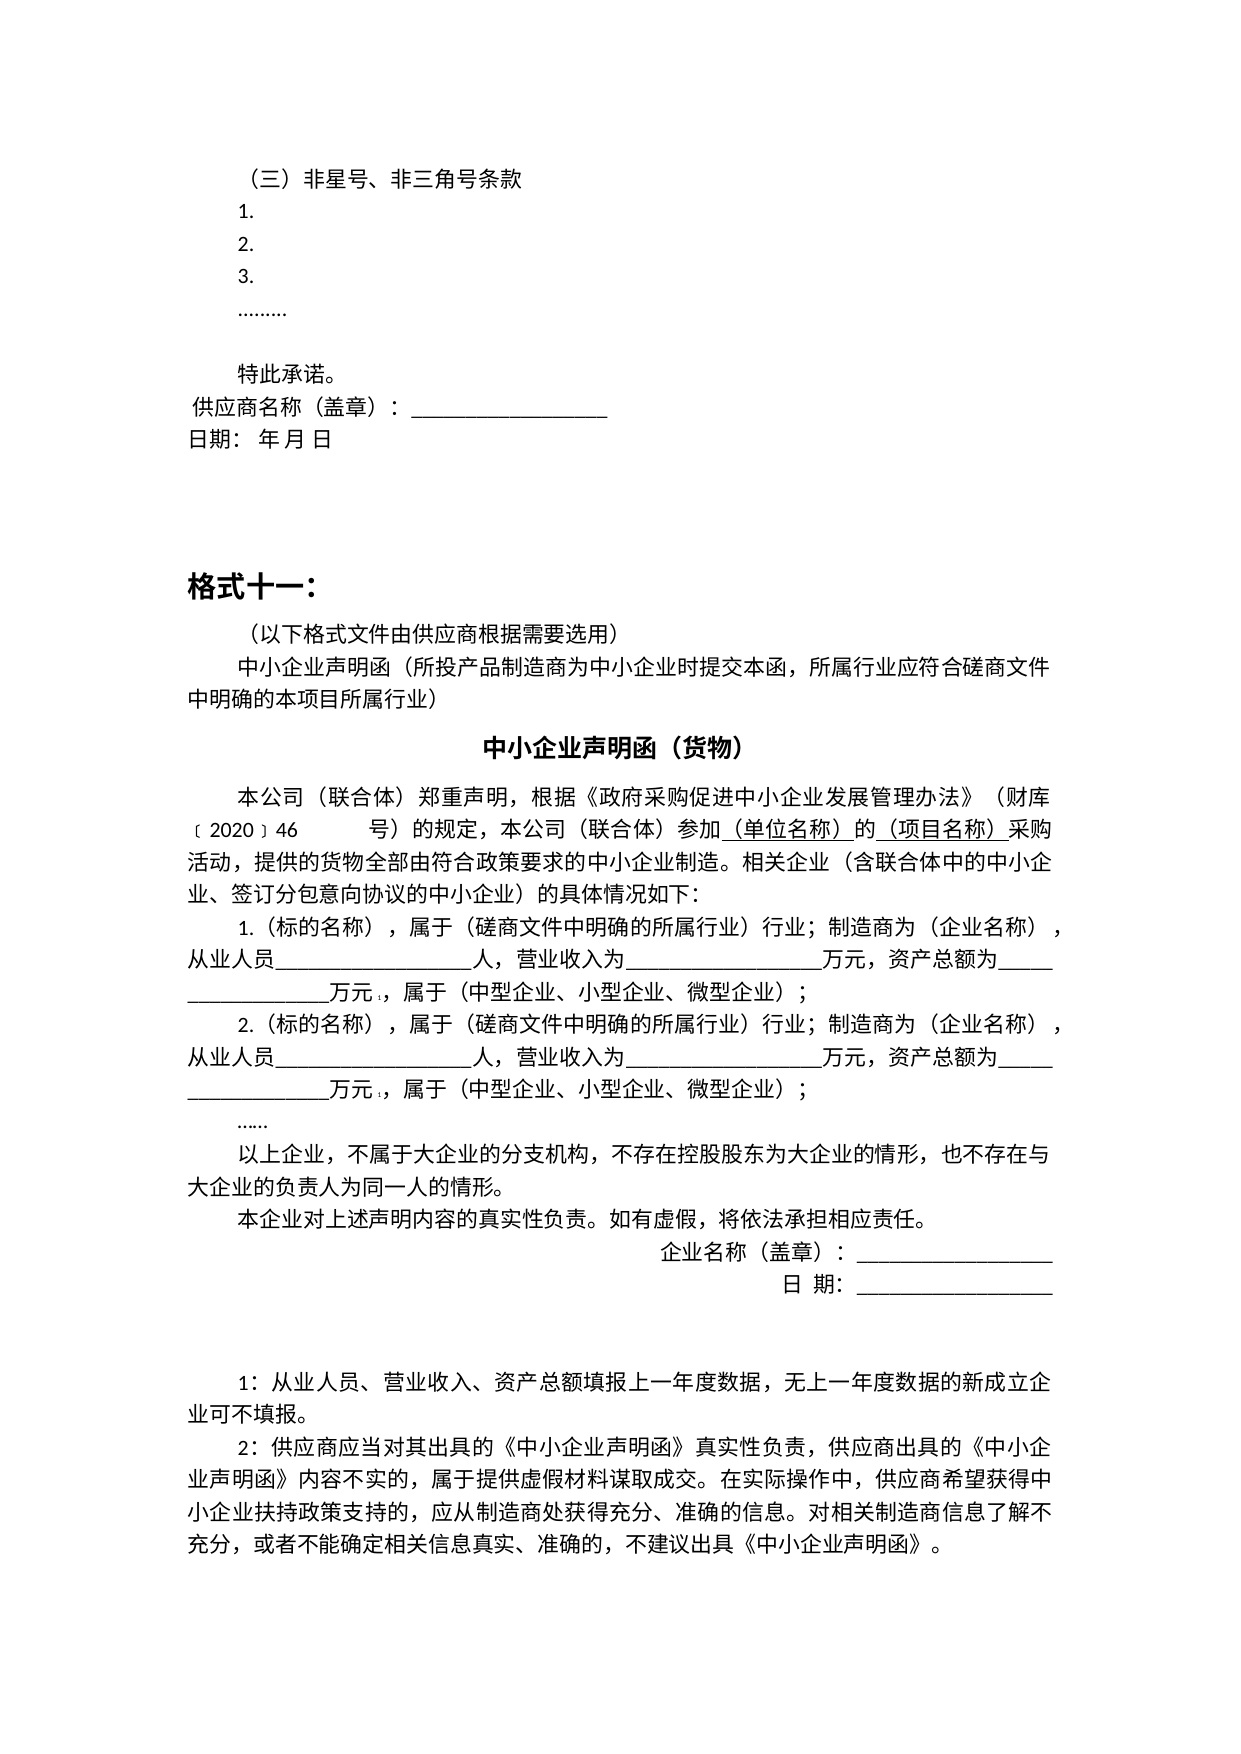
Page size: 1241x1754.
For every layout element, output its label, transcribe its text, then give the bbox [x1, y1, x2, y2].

text 本企业对上述声明内容的真实性负责。如有虚假，将依法承担相应责任。 [187, 1202, 1053, 1234]
text 2.（标的名称），属于（磋商文件中明确的所属行业）行业；制造商为（企业名称），从业人员__________________人，营业收入为__________________万元，资产总额为__________________万元1，属于（中型企业、小型企业、微型企业）； [187, 1007, 1053, 1104]
text 本公司（联合体）郑重声明，根据《政府采购促进中小企业发展管理办法》（财库﹝2020﹞46 号）的规定，本公司（联合体）参加（单位名称）的（项目名称）采购活动，提供的货物全部由符合政策要求的中小企业制造。相关企业（含联合体中的中小企业、签订分包意向协议的中小企业）的具体情况如下： [187, 779, 1053, 909]
text 日 期：__________________ [187, 1267, 1053, 1299]
text ......... [187, 292, 1053, 357]
text 中小企业声明函（货物） [187, 714, 1053, 779]
text 以上企业，不属于大企业的分支机构，不存在控股股东为大企业的情形，也不存在与大企业的负责人为同一人的情形。 [187, 1137, 1053, 1202]
text 特此承诺。 [187, 357, 1053, 389]
text 企业名称（盖章）：__________________ [187, 1234, 1053, 1267]
text 3. [187, 259, 1053, 292]
text 1：从业人员、营业收入、资产总额填报上一年度数据，无上一年度数据的新成立企业可不填报。 [187, 1364, 1053, 1429]
text 供应商名称（盖章）：__________________ [187, 389, 1053, 422]
text …… [187, 1104, 1053, 1137]
text （三）非星号、非三角号条款 [187, 162, 1053, 194]
text 2. [187, 227, 1053, 259]
text （以下格式文件由供应商根据需要选用） [187, 617, 1053, 649]
text 格式十一： [187, 552, 1053, 617]
text 中小企业声明函（所投产品制造商为中小企业时提交本函，所属行业应符合磋商文件中明确的本项目所属行业） [187, 649, 1053, 714]
text 1. [187, 194, 1053, 227]
text 2：供应商应当对其出具的《中小企业声明函》真实性负责，供应商出具的《中小企业声明函》内容不实的，属于提供虚假材料谋取成交。在实际操作中，供应商希望获得中小企业扶持政策支持的，应从制造商处获得充分、准确的信息。对相关制造商信息了解不充分，或者不能确定相关信息真实、准确的，不建议出具《中小企业声明函》。 [187, 1429, 1053, 1559]
text 日期： 年 月 日 [187, 422, 1053, 454]
text 1.（标的名称），属于（磋商文件中明确的所属行业）行业；制造商为（企业名称），从业人员__________________人，营业收入为__________________万元，资产总额为__________________万元1，属于（中型企业、小型企业、微型企业）； [187, 909, 1053, 1007]
